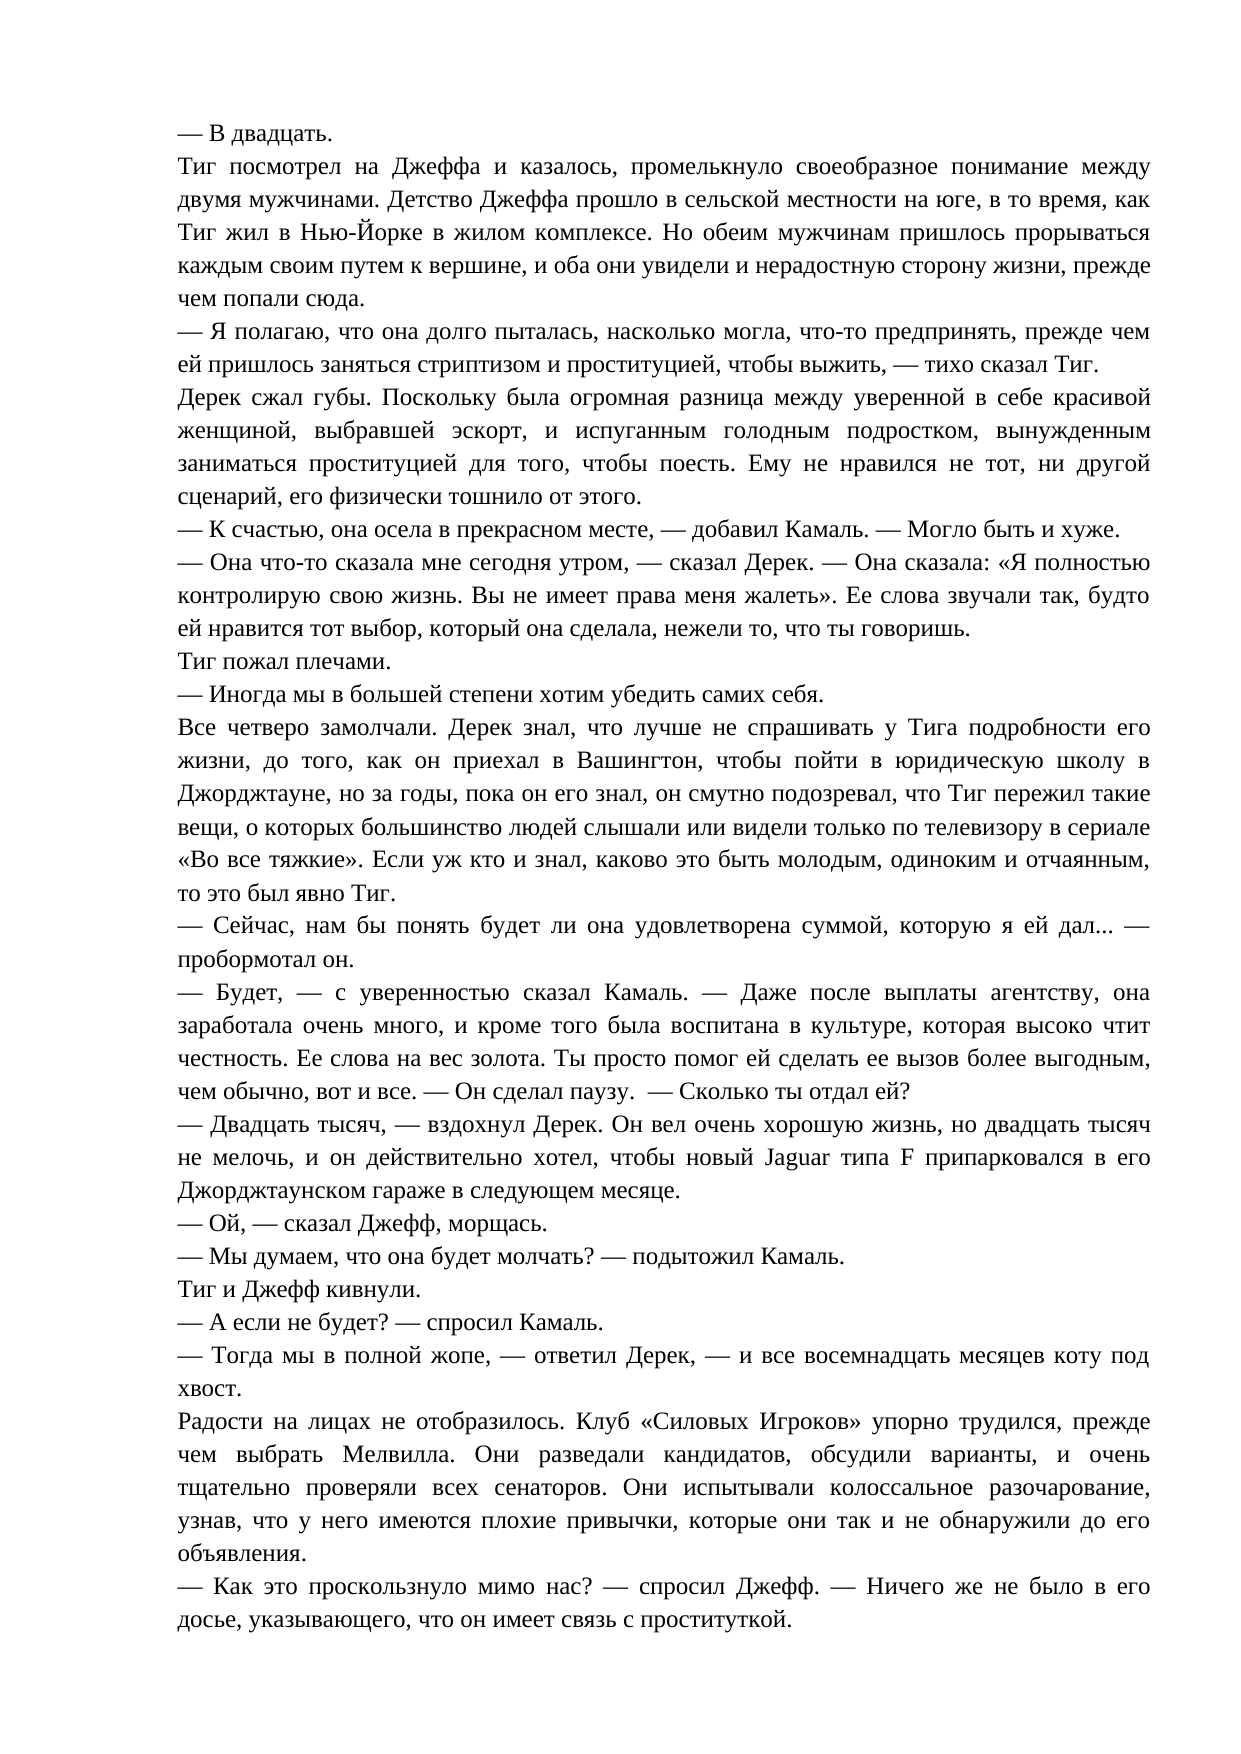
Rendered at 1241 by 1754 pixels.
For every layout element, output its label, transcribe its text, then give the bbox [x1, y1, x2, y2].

text Тиг пожал плечами. [177, 646, 1152, 675]
text Тиг посмотрел на Джеффа и казалось, промелькнуло своеобразное понимание между двумя мужчинами. Детство Джеффа прошло в сельской местности на юге, в то время, как Тиг жил в Нью-Йорке в жилом комплексе. Но обеим мужчинам пришлось прорываться каждым своим путем к вершине, и оба они увидели и нерадостную сторону жизни, прежде чем попали сюда. [177, 151, 1152, 312]
text — Ой, — сказал Джефф, морщась. [177, 1208, 1152, 1237]
text — Сейчас, нам бы понять будет ли она удовлетворена суммой, которую я ей дал... — пробормотал он. [177, 911, 1152, 972]
text Радости на лицах не отобразилось. Клуб «Силовых Игроков» упорно трудился, прежде чем выбрать Мелвилла. Они разведали кандидатов, обсудили варианты, и очень тщательно проверяли всех сенаторов. Они испытывали колоссальное разочарование, узнав, что у него имеются плохие привычки, которые они так и не обнаружили до его объявления. [177, 1406, 1152, 1567]
text — А если не будет? — спросил Камаль. [177, 1307, 1152, 1336]
text Все четверо замолчали. Дерек знал, что лучше не спрашивать у Тига подробности его жизни, до того, как он приехал в Вашингтон, чтобы пойти в юридическую школу в Джорджтауне, но за годы, пока он его знал, он смутно подозревал, что Тиг пережил такие вещи, о которых большинство людей слышали или видели только по телевизору в сериале «Во все тяжкие». Если уж кто и знал, каково это быть молодым, одиноким и отчаянным, то это был явно Тиг. [177, 712, 1152, 906]
text — К счастью, она осела в прекрасном месте, — добавил Камаль. — Могло быть и хуже. [177, 514, 1152, 543]
text — Тогда мы в полной жопе, — ответил Дерек, — и все восемнадцать месяцев коту под хвост. [177, 1340, 1152, 1402]
text Дерек сжал губы. Поскольку была огромная разница между уверенной в себе красивой женщиной, выбравшей эскорт, и испуганным голодным подростком, вынужденным заниматься проституцией для того, чтобы поесть. Ему не нравился не тот, ни другой сценарий, его физически тошнило от этого. [177, 382, 1152, 510]
text — Будет, — с уверенностью сказал Камаль. — Даже после выплаты агентству, она заработала очень много, и кроме того была воспитана в культуре, которая высоко чтит честность. Ее слова на вес золота. Ты просто помог ей сделать ее вызов более выгодным, чем обычно, вот и все. — Он сделал паузу. — Сколько ты отдал ей? [177, 977, 1152, 1104]
text — В двадцать. [177, 118, 1152, 147]
text — Я полагаю, что она долго пыталась, насколько могла, что-то предпринять, прежде чем ей пришлось заняться стриптизом и проституцией, чтобы выжить, — тихо сказал Тиг. [177, 316, 1152, 378]
text — Мы думаем, что она будет молчать? — подытожил Камаль. [177, 1241, 1152, 1269]
text — Как это проскользнуло мимо нас? — спросил Джефф. — Ничего же не было в его досье, указывающего, что он имеет связь с проституткой. [177, 1571, 1152, 1633]
text — Двадцать тысяч, — вздохнул Дерек. Он вел очень хорошую жизнь, но двадцать тысяч не мелочь, и он действительно хотел, чтобы новый Jaguar типа F припарковался в его Джорджтаунском гараже в следующем месяце. [177, 1109, 1152, 1203]
text — Иногда мы в большей степени хотим убедить самих себя. [177, 679, 1152, 708]
text — Она что-то сказала мне сегодня утром, — сказал Дерек. — Она сказала: «Я полностью контролирую свою жизнь. Вы не имеет права меня жалеть». Ее слова звучали так, будто ей нравится тот выбор, который она сделала, нежели то, что ты говоришь. [177, 547, 1152, 642]
text Тиг и Джефф кивнули. [177, 1274, 1152, 1303]
